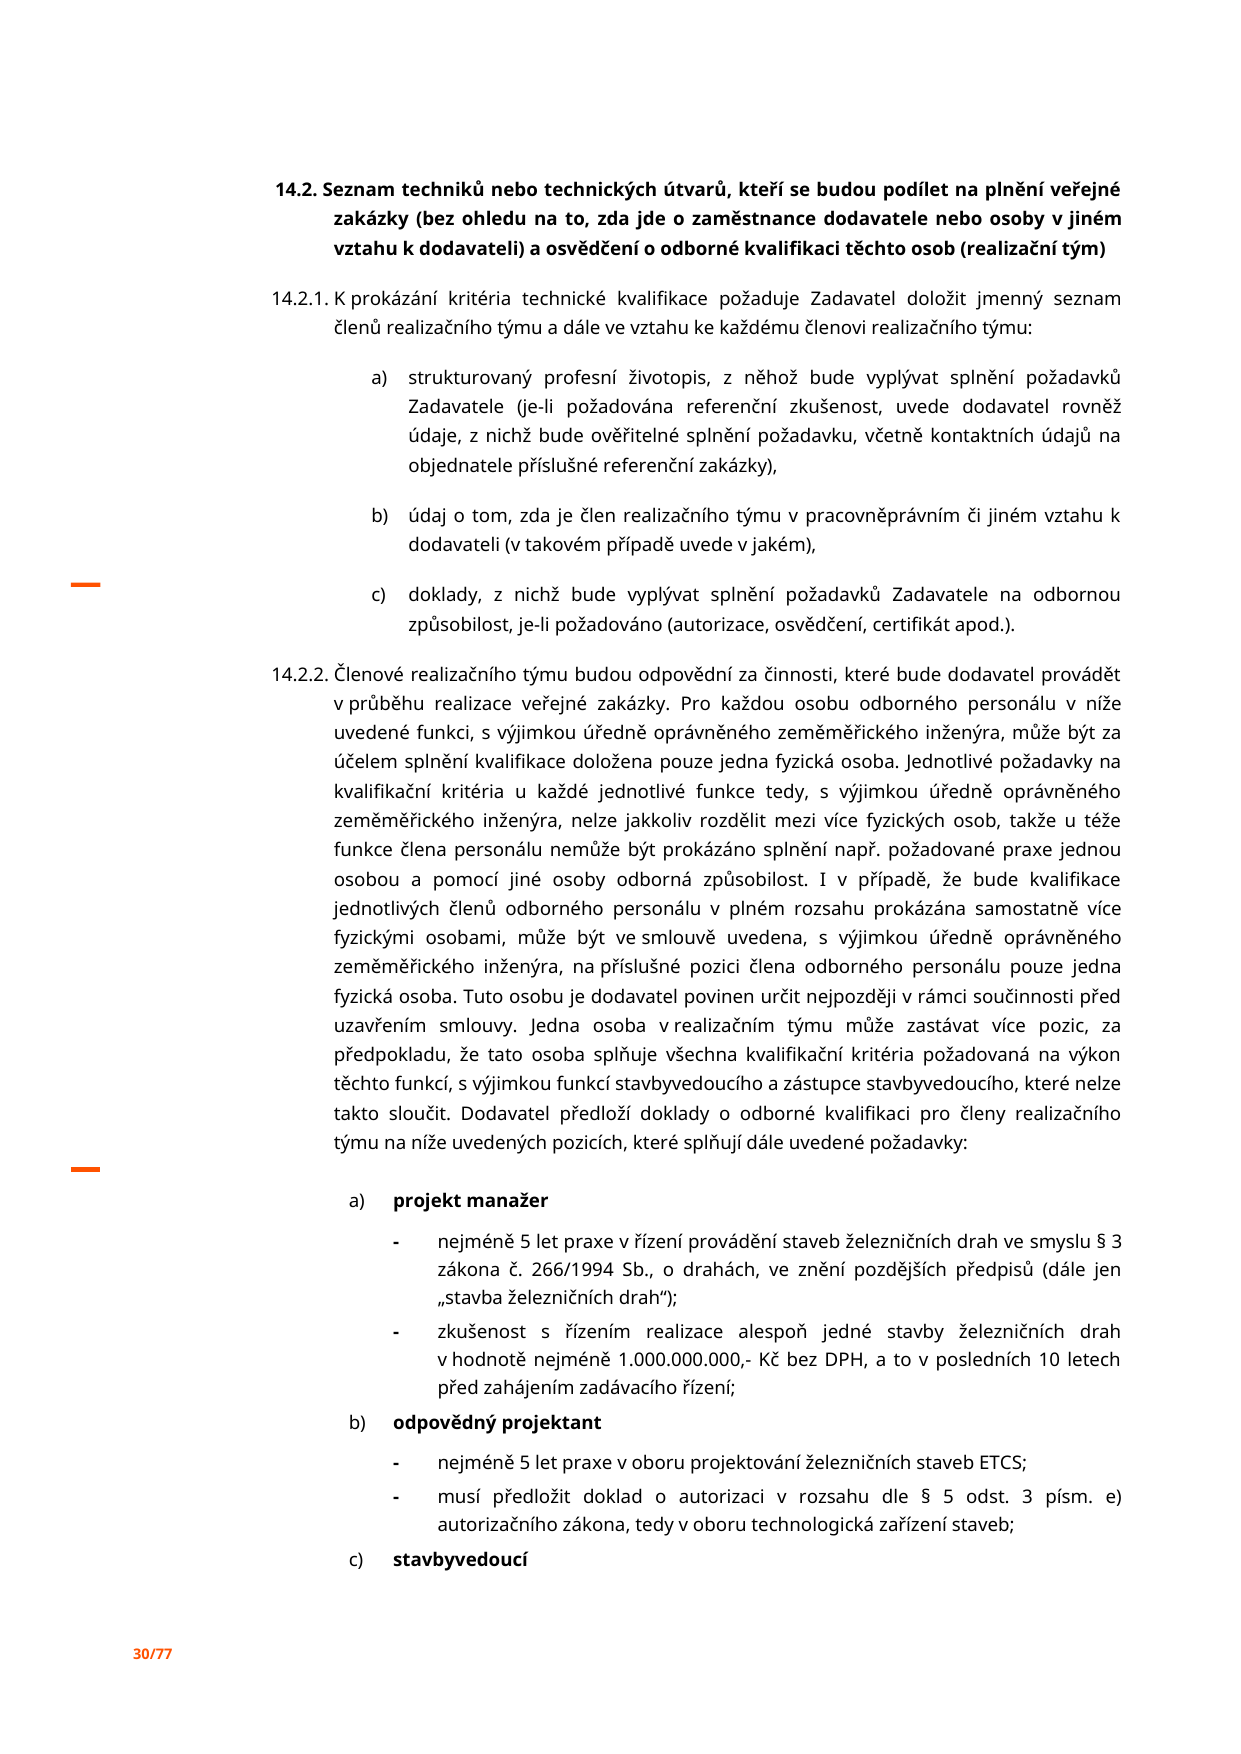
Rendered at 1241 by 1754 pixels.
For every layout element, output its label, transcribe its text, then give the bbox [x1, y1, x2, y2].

list strukturovaný profesní životopis, z něhož bude vyplývat splnění požadavků Zadavatele (je-li požadována referenční zkušenost, uvede dodavatel rovněž údaje, z nichž bude ověřitelné splnění požadavku, včetně kontaktních údajů na objednatele příslušné referenční zakázky), [371, 364, 1122, 478]
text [393, 1484, 1122, 1537]
list odpovědný projektant [348, 1409, 1122, 1434]
text nejméně 5 let praxe v oboru projektování železničních staveb ETCS; [393, 1449, 1122, 1475]
list projekt manažer [348, 1188, 1122, 1213]
text Seznam techniků nebo technických útvarů, kteří se budou podílet na plnění veřejné zakázky (bez ohledu na to, zda jde o zaměstnance dodavatele nebo osoby v jiném vztahu k dodavateli) a osvědčení o odborné kvalifikaci těchto osob (realizační tým) [275, 176, 1122, 260]
text K prokázání kritéria technické kvalifikace požaduje Zadavatel doložit jmenný seznam členů realizačního týmu a dále ve vztahu ke každému členovi realizačního týmu: [334, 285, 1122, 340]
list údaj o tom, zda je člen realizačního týmu v pracovněprávním či jiném vztahu k dodavateli (v takovém případě uvede v jakém), [371, 502, 1122, 557]
list doklady, z nichž bude vyplývat splnění požadavků Zadavatele na odbornou způsobilost, je-li požadováno (autorizace, osvědčení, certifikát apod.). [371, 582, 1122, 636]
text zkušenost s řízením realizace alespoň jedné stavby železničních drah v hodnotě nejméně 1.000.000.000,- Kč bez DPH, a to v posledních 10 letech před zahájením zadávacího řízení; [393, 1319, 1122, 1400]
text Členové realizačního týmu budou odpovědní za činnosti, které bude dodavatel provádět v průběhu realizace veřejné zakázky. Pro každou osobu odborného personálu v níže uvedené funkci, s výjimkou úředně oprávněného zeměměřického inženýra, může být za účelem splnění kvalifikace doložena pouze jedna fyzická osoba. Jednotlivé požadavky na kvalifikační kritéria u každé jednotlivé funkce tedy, s výjimkou úředně oprávněného zeměměřického inženýra, nelze jakkoliv rozdělit mezi více fyzických osob, takže u téže funkce člena personálu nemůže být prokázáno splnění např. požadované praxe jednou osobou a pomocí jiné osoby odborná způsobilost. I v případě, že bude kvalifikace jednotlivých členů odborného personálu v plném rozsahu prokázána samostatně více fyzickými osobami, může být ve smlouvě uvedena, s výjimkou úředně oprávněného zeměměřického inženýra, na příslušné pozici člena odborného personálu pouze jedna fyzická osoba. Tuto osobu je dodavatel povinen určit nejpozději v rámci součinnosti před uzavřením smlouvy. Jedna osoba v realizačním týmu může zastávat více pozic, za předpokladu, že tato osoba splňuje všechna kvalifikační kritéria požadovaná na výkon těchto funkcí, s výjimkou funkcí stavbyvedoucího a zástupce stavbyvedoucího, které nelze takto sloučit. Dodavatel předloží doklady o odborné kvalifikaci pro členy realizačního týmu na níže uvedených pozicích, které splňují dále uvedené požadavky: [334, 661, 1122, 1155]
text nejméně 5 let praxe v řízení provádění staveb železničních drah ve smyslu § 3 zákona č. 266/1994 Sb., o drahách, ve znění pozdějších předpisů (dále jen „stavba železničních drah“); [393, 1228, 1122, 1310]
list stavbyvedoucí [348, 1546, 1122, 1572]
